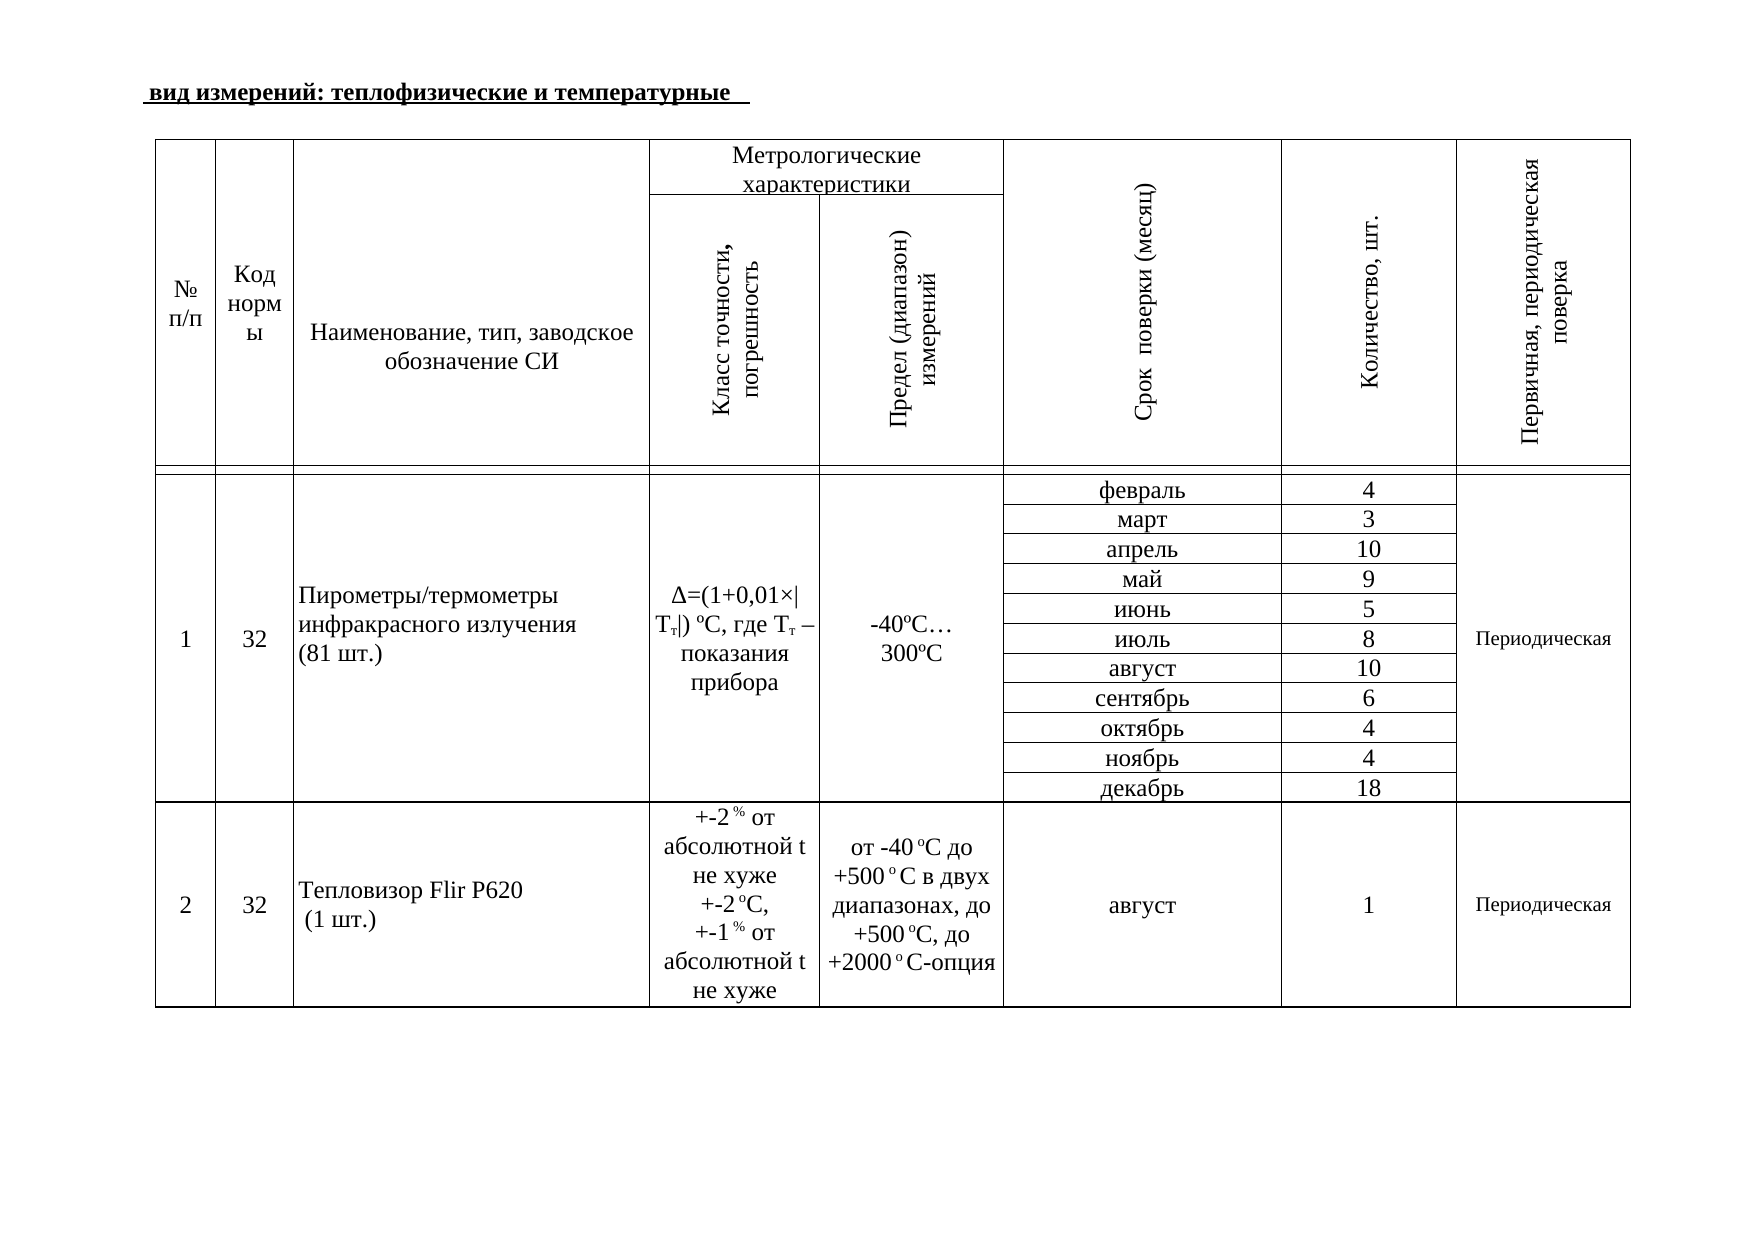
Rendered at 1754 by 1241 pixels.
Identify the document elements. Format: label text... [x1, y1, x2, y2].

table_cell Тепловизор Flir P620 (1 шт.) [294, 803, 649, 1006]
table_cell ноябрь [1004, 743, 1281, 772]
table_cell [820, 803, 1003, 1006]
table_cell май [1004, 564, 1281, 593]
table_cell октябрь [1004, 713, 1281, 742]
table_cell декабрь [1004, 773, 1281, 801]
table_cell 9 [1282, 564, 1456, 593]
table_cell 4 [1282, 475, 1456, 503]
table_header Метрологические характеристики [650, 140, 1003, 194]
table_cell 2 [156, 803, 215, 1006]
table_header Срок поверки (месяц) [1004, 140, 1281, 465]
table_cell [1457, 466, 1630, 474]
table_cell февраль [1004, 475, 1281, 503]
table_cell 1 [156, 475, 215, 801]
table_cell 10 [1282, 654, 1456, 682]
table_header Количество, шт. [1282, 140, 1456, 465]
table_cell [1282, 466, 1456, 474]
table_cell 5 [1282, 594, 1456, 623]
table_header № п/п [156, 140, 215, 465]
table_cell август [1004, 654, 1281, 682]
table_cell июль [1004, 624, 1281, 652]
table_cell [650, 466, 819, 474]
table_cell 32 [216, 803, 293, 1006]
table_cell Периодическая [1457, 803, 1630, 1006]
table_cell Пирометры/термометры инфракрасного излучения (81 шт.) [294, 475, 649, 801]
table_cell [216, 466, 293, 474]
table_cell Предел (диапазон) измерений [820, 195, 1003, 465]
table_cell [650, 803, 819, 1006]
table_header Наименование, тип, заводское обозначение СИ [294, 140, 649, 465]
table_cell [294, 466, 649, 474]
table_cell [156, 466, 215, 474]
table_cell 4 [1282, 713, 1456, 742]
table_cell -40ºС… 300ºС [820, 475, 1003, 801]
table_cell август [1004, 803, 1281, 1006]
table_cell Периодическая [1457, 475, 1630, 801]
table_cell 1 [1282, 803, 1456, 1006]
table_header Первичная, периодическая поверка [1457, 140, 1630, 465]
table_cell июнь [1004, 594, 1281, 623]
table_cell март [1004, 505, 1281, 533]
table_cell 3 [1282, 505, 1456, 533]
table_cell 10 [1282, 534, 1456, 563]
table_cell 18 [1282, 773, 1456, 801]
table_cell 32 [216, 475, 293, 801]
table_cell [820, 466, 1003, 474]
table_cell 8 [1282, 624, 1456, 652]
table_cell [1004, 466, 1281, 474]
table_header Код нормы [216, 140, 293, 465]
table_cell 6 [1282, 683, 1456, 712]
table_cell 4 [1282, 743, 1456, 772]
table_cell сентябрь [1004, 683, 1281, 712]
table_cell апрель [1004, 534, 1281, 563]
text вид измерений: теплофизические и температурные [74, 77, 1713, 106]
table_cell Δ=(1+0,01×|Тт|) ºС, где Тт – показания прибора [650, 475, 819, 801]
table_cell Класс точности, погрешность [650, 195, 819, 465]
